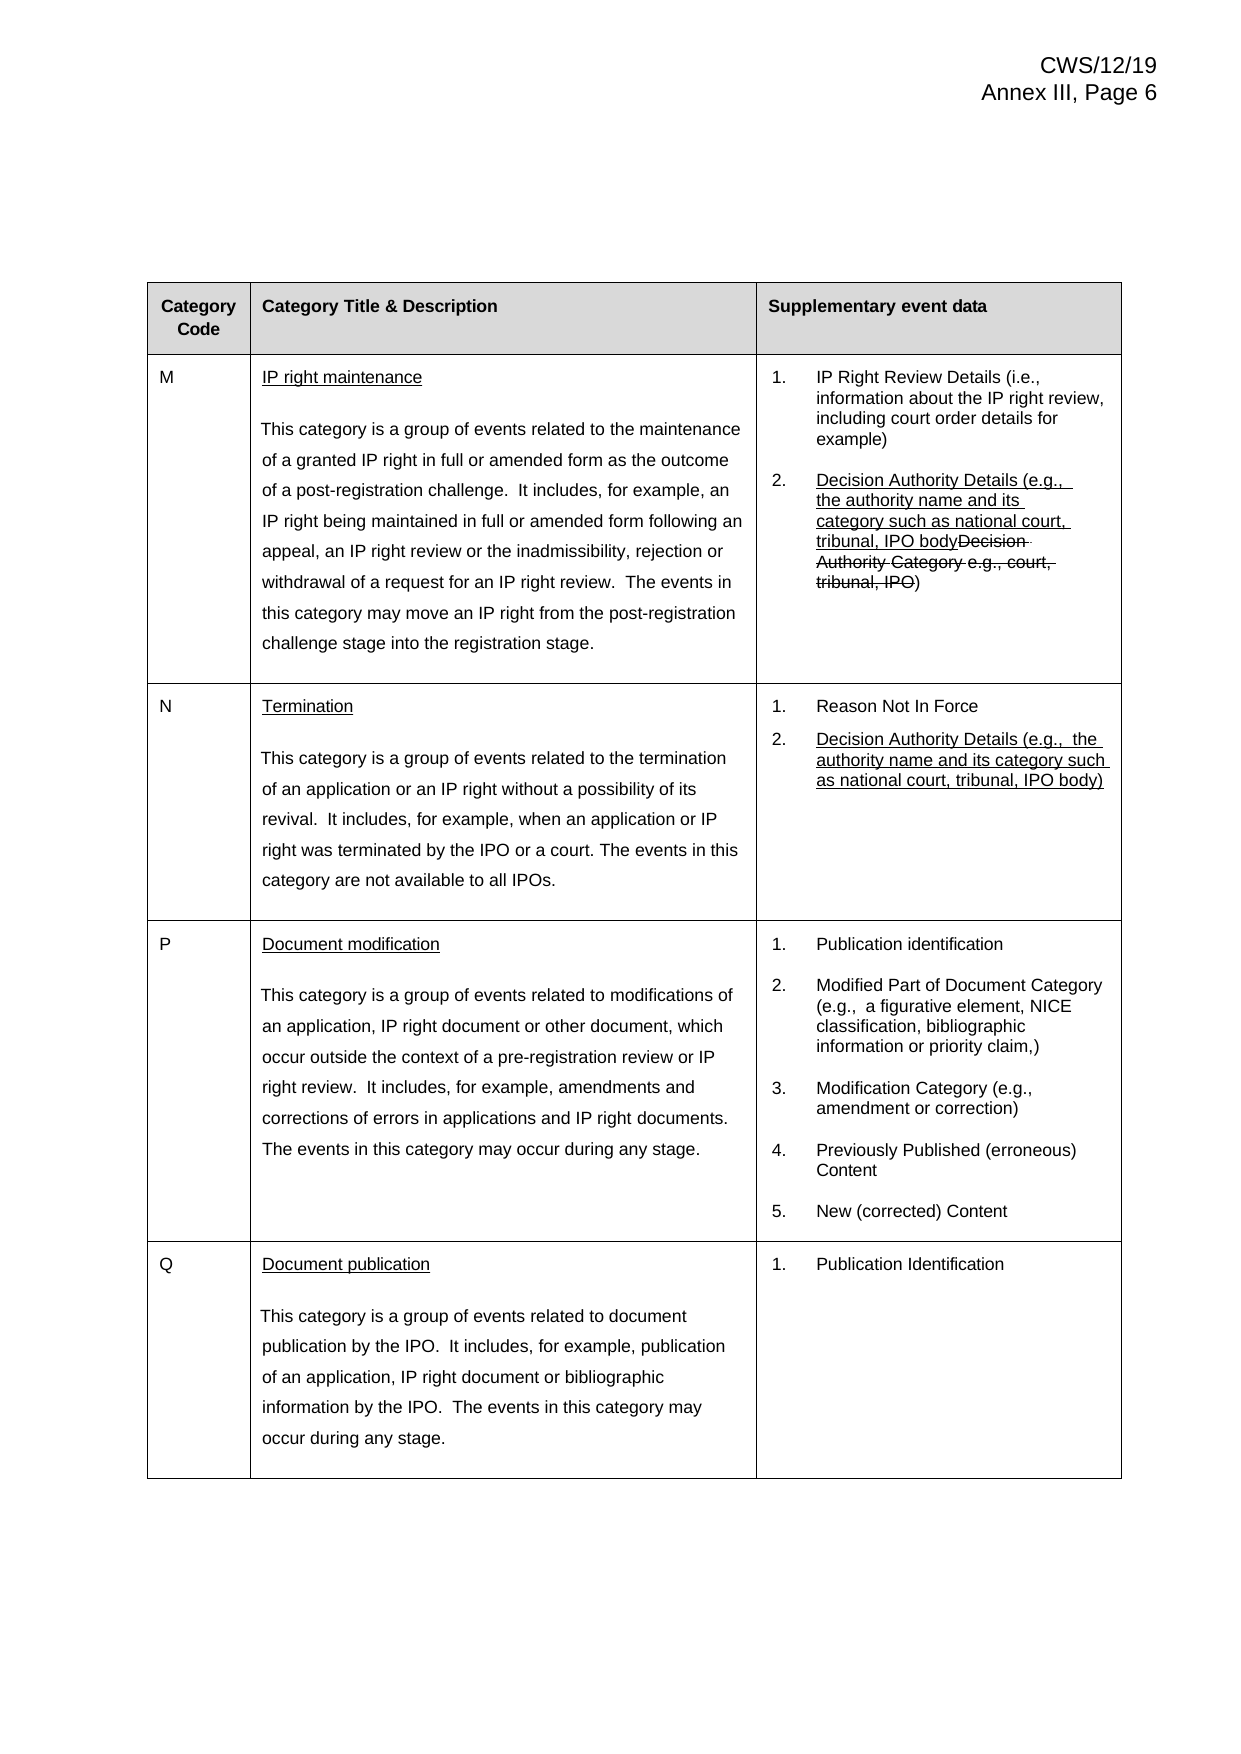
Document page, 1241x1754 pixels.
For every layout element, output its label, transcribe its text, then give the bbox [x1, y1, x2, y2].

table_header Category Title & Description [251, 283, 756, 354]
table_cell Termination This category is a group of events related to the termination of an application or an IP right without a possibility of its revival. It includes, for example, when an application or IP right was terminated by the IPO or a court. The events in this category are not available to all IPOs. [251, 684, 756, 920]
table_cell IP right maintenance This category is a group of events related to the maintenance of a granted IP right in full or amended form as the outcome of a post-registration challenge. It includes, for example, an IP right being maintained in full or amended form following an appeal, an IP right review or the inadmissibility, rejection or withdrawal of a request for an IP right review. The events in this category may move an IP right from the post-registration challenge stage into the registration stage. [251, 355, 756, 683]
table_cell P [148, 921, 250, 1241]
table_header Category Code [148, 283, 250, 354]
table_cell IP Right Review Details (i.e., information about the IP right review, including court order details for example) Decision Authority Details (e.g., the authority name and its category such as national court, tribunal, IPO bodyDecision Authority Category e.g., court, tribunal, IPO) [757, 355, 1121, 683]
table_cell Document publication This category is a group of events related to document publication by the IPO. It includes, for example, publication of an application, IP right document or bibliographic information by the IPO. The events in this category may occur during any stage. [251, 1242, 756, 1478]
table_cell N [148, 684, 250, 920]
table_cell Reason Not In Force Decision Authority Details (e.g., the authority name and its category such as national court, tribunal, IPO body) [757, 684, 1121, 920]
table_cell M [148, 355, 250, 683]
table_cell Document modification This category is a group of events related to modifications of an application, IP right document or other document, which occur outside the context of a pre-registration review or IP right review. It includes, for example, amendments and corrections of errors in applications and IP right documents. The events in this category may occur during any stage. [251, 921, 756, 1241]
table_header Supplementary event data [757, 283, 1121, 354]
table_cell Q [148, 1242, 250, 1478]
table_cell Publication identification Modified Part of Document Category (e.g., a figurative element, NICE classification, bibliographic information or priority claim,) Modification Category (e.g., amendment or correction) Previously Published (erroneous) Content New (corrected) Content [757, 921, 1121, 1241]
table_cell Publication Identification [757, 1242, 1121, 1478]
